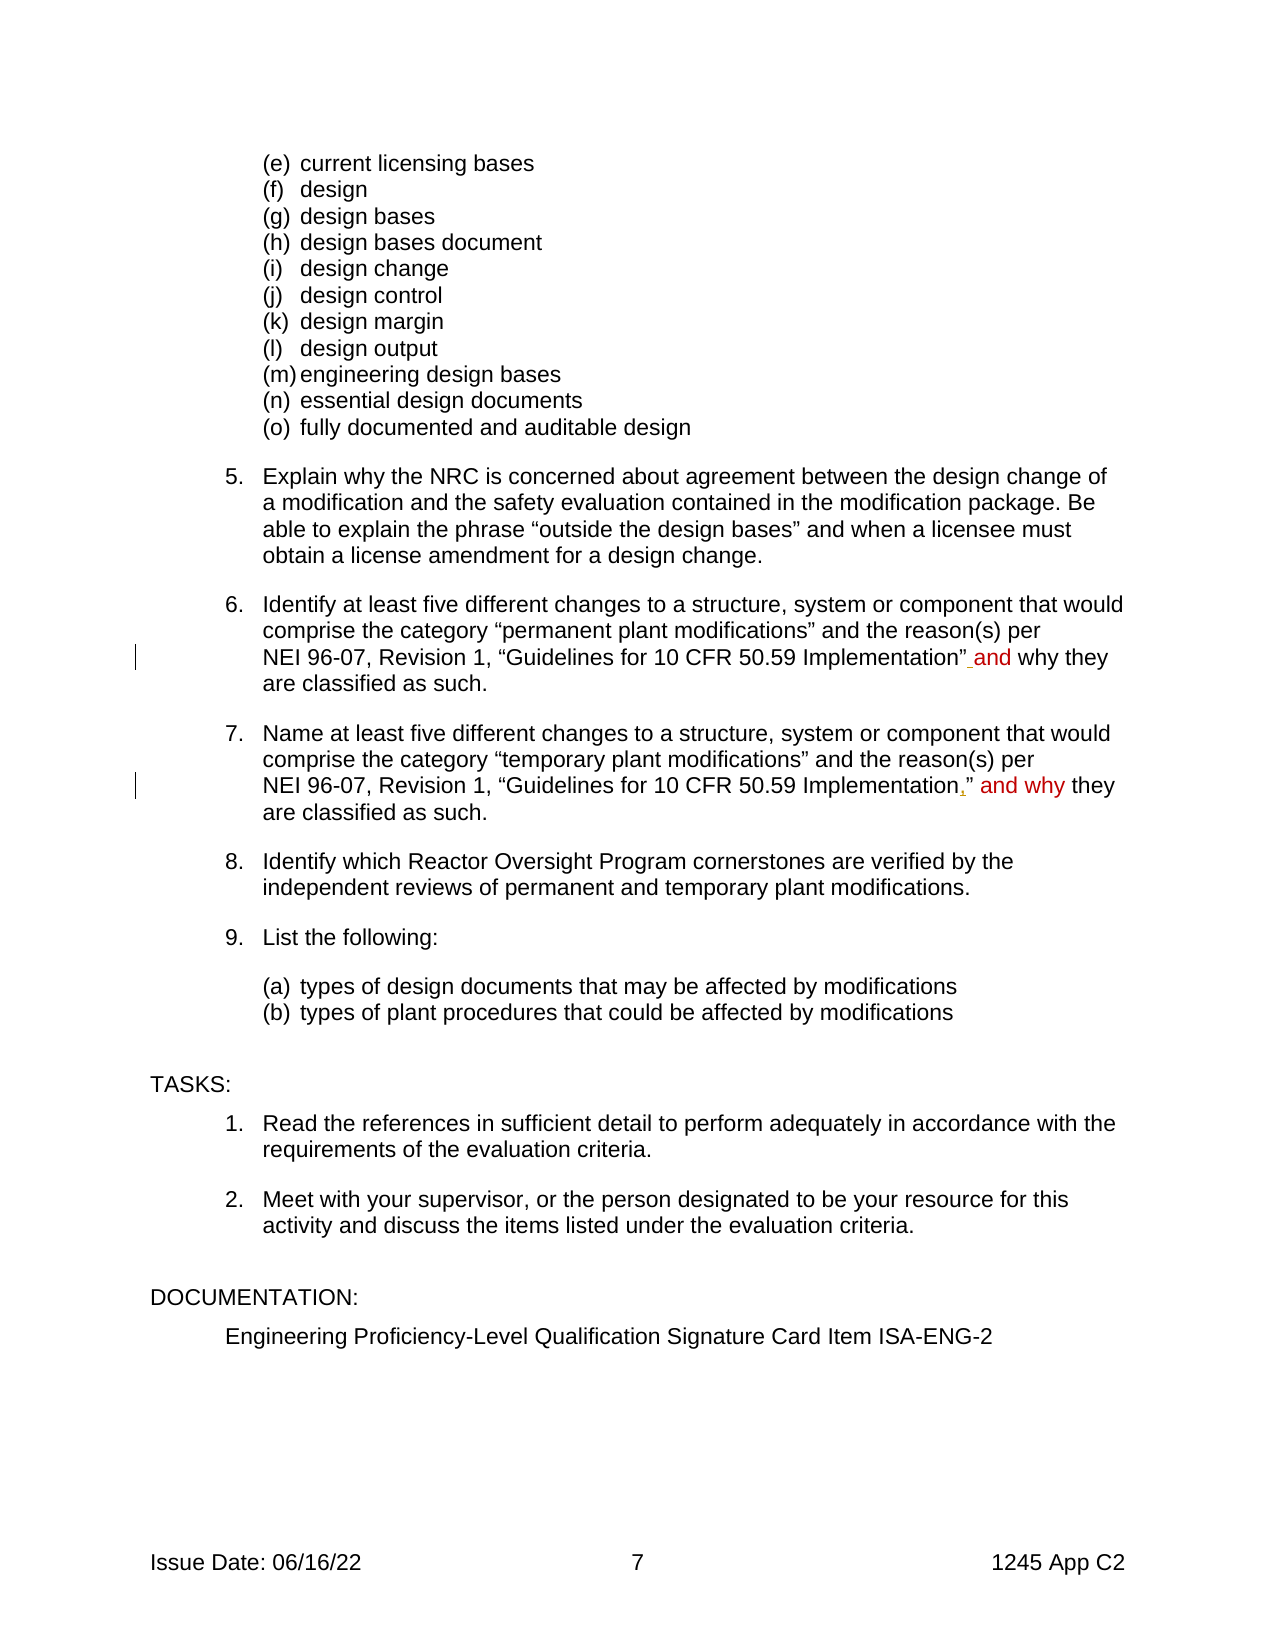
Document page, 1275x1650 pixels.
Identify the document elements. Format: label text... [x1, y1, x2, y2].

list engineering design bases [262, 361, 1125, 387]
list design change [262, 255, 1125, 282]
list Read the references in sufficient detail to perform adequately in accordance with the requirements of the evaluation criteria. [225, 1110, 1125, 1163]
list Explain why the NRC is concerned about agreement between the design change of a modification and the safety evaluation contained in the modification package. Be able to explain the phrase “outside the design bases” and when a licensee must obtain a license amendment for a design change. [225, 463, 1125, 568]
text Engineering Proficiency-Level Qualification Signature Card Item ISA-ENG-2 [225, 1323, 1125, 1349]
list design [262, 176, 1125, 203]
list types of plant procedures that could be affected by modifications [262, 999, 1125, 1025]
list design control [262, 282, 1125, 308]
text DOCUMENTATION: [150, 1284, 1125, 1311]
list essential design documents [262, 387, 1125, 413]
list List the following: [225, 923, 1125, 950]
list Meet with your supervisor, or the person designated to be your resource for this activity and discuss the items listed under the evaluation criteria. [225, 1186, 1125, 1238]
list Name at least five different changes to a structure, system or component that would comprise the category “temporary plant modifications” and the reason(s) per NEI 96-07, Revision 1, “Guidelines for 10 CFR 50.59 Implementation” and why they are classified as such. [225, 719, 1125, 825]
list types of design documents that may be affected by modifications [262, 973, 1125, 999]
list current licensing bases [262, 150, 1125, 176]
list design output [262, 334, 1125, 361]
list Identify which Reactor Oversight Program cornerstones are verified by the independent reviews of permanent and temporary plant modifications. [225, 848, 1125, 901]
list design margin [262, 308, 1125, 334]
text TASKS: [150, 1071, 1125, 1098]
list Identify at least five different changes to a structure, system or component that would comprise the category “permanent plant modifications” and the reason(s) per NEI 96-07, Revision 1, “Guidelines for 10 CFR 50.59 Implementation”and why they are classified as such. [225, 591, 1125, 697]
list fully documented and auditable design [262, 413, 1125, 440]
list design bases document [262, 229, 1125, 255]
list design bases [262, 203, 1125, 229]
